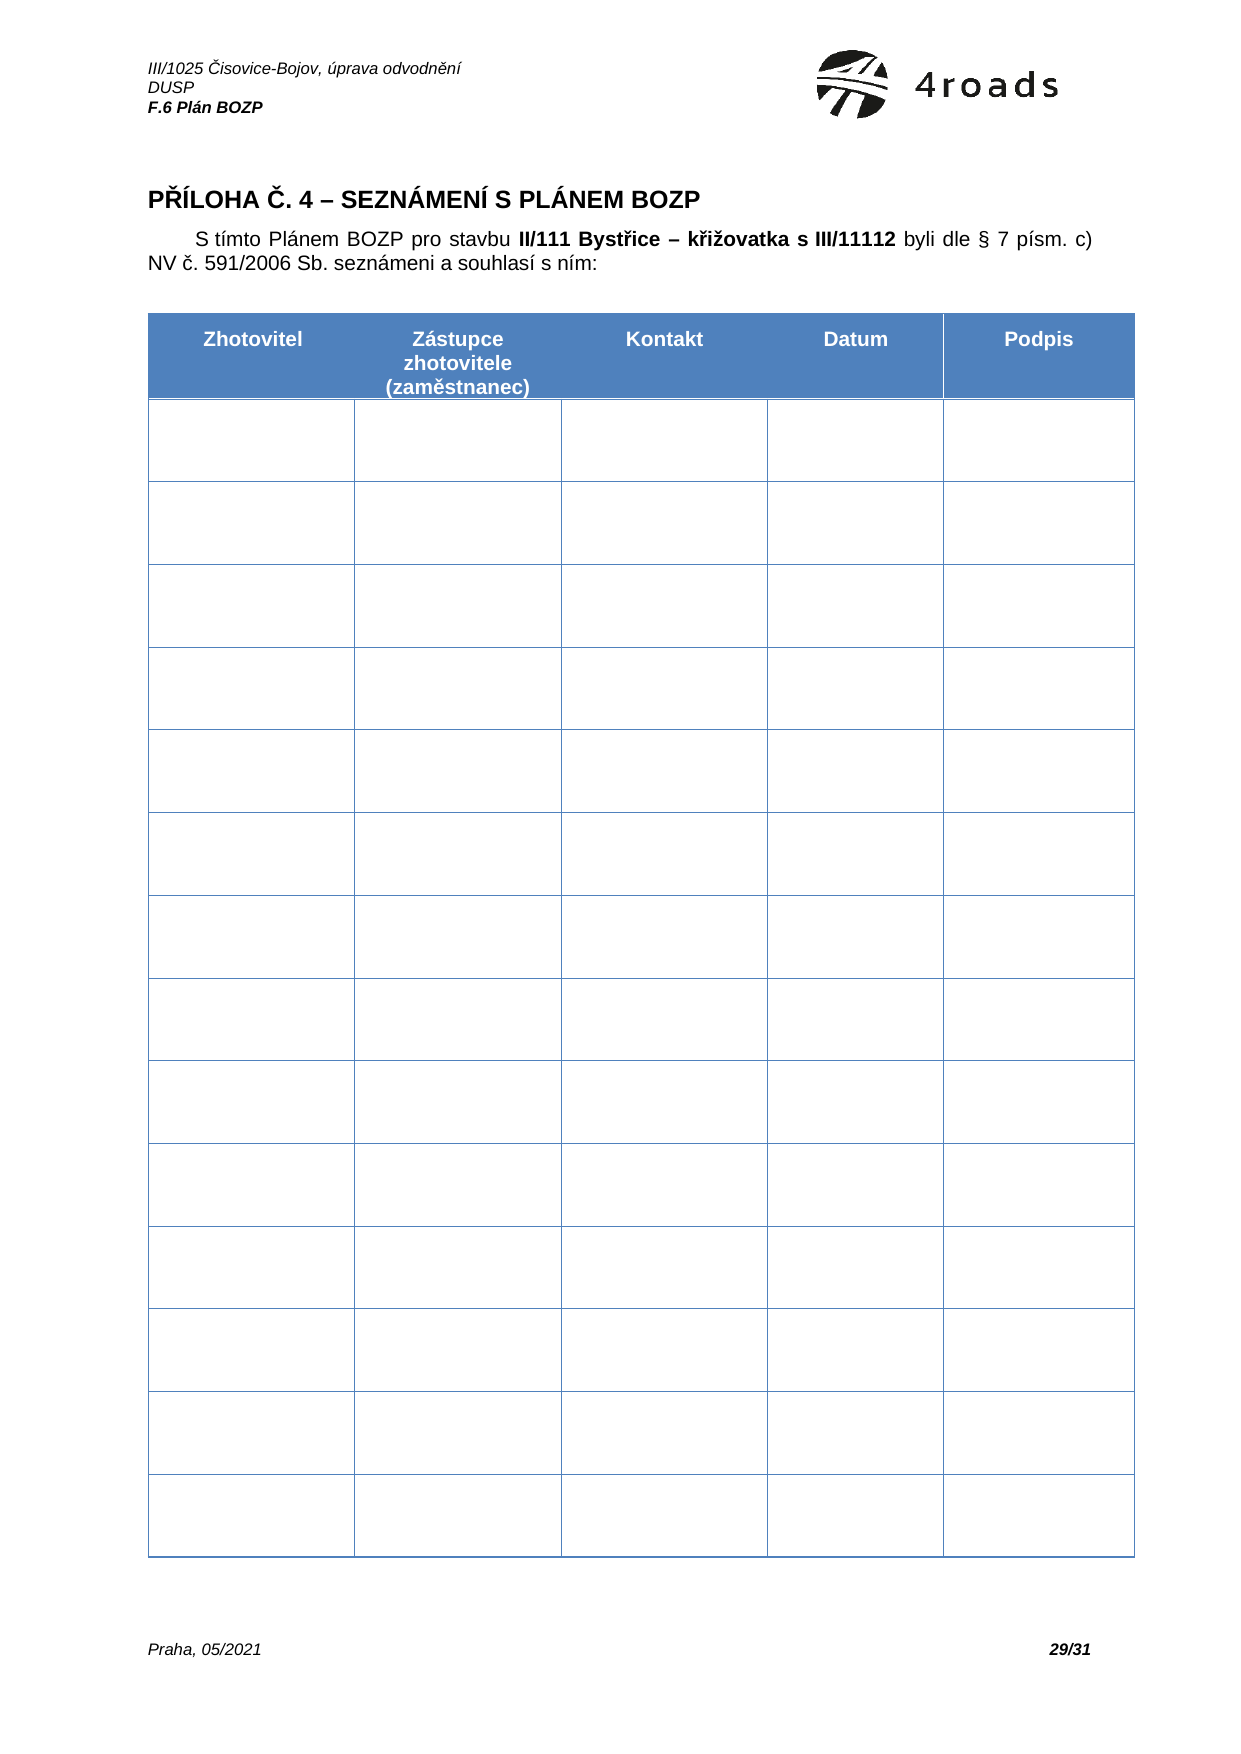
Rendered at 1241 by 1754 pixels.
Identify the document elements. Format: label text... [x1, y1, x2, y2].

table_cell [768, 896, 943, 977]
table_cell [944, 400, 1134, 481]
picture [806, 40, 1073, 132]
table_cell [355, 1475, 561, 1556]
table_cell [149, 1144, 354, 1226]
table_cell [562, 1475, 767, 1556]
table_cell [944, 813, 1134, 895]
table_header Zhotovitel [149, 314, 354, 398]
table_cell [768, 648, 943, 729]
table_cell [149, 979, 354, 1060]
table_cell [149, 813, 354, 895]
table_cell [562, 1144, 767, 1226]
table_cell [562, 400, 767, 481]
table_cell [562, 1309, 767, 1391]
table_cell [768, 1475, 943, 1556]
table_cell [149, 400, 354, 481]
table_cell [562, 979, 767, 1060]
table_cell [768, 482, 943, 564]
table_cell [768, 813, 943, 895]
table_cell [562, 896, 767, 977]
table_cell [355, 813, 561, 895]
table_cell [768, 400, 943, 481]
table_header Podpis [944, 314, 1134, 398]
table_cell [355, 1061, 561, 1143]
table_cell [944, 896, 1134, 977]
table_cell [768, 1227, 943, 1308]
table_cell [149, 896, 354, 977]
table_cell [768, 1309, 943, 1391]
table_cell [355, 1227, 561, 1308]
table_header Datum [768, 314, 943, 398]
table_cell [355, 1392, 561, 1474]
table_cell [149, 1392, 354, 1474]
table_cell [944, 730, 1134, 812]
table_cell [355, 565, 561, 647]
table_cell [149, 1475, 354, 1556]
table_cell [149, 565, 354, 647]
table_header Kontakt [561, 314, 768, 398]
table_cell [562, 1227, 767, 1308]
table_cell [944, 1061, 1134, 1143]
table_cell [355, 730, 561, 812]
table_cell [768, 1392, 943, 1474]
table_cell [355, 896, 561, 977]
table_cell [768, 1144, 943, 1226]
subtitle Příloha č. 4 – Seznámení s Plánem BOZP [148, 185, 1093, 214]
table_cell [944, 1144, 1134, 1226]
table_cell [355, 400, 561, 481]
table_cell [562, 1061, 767, 1143]
table_cell [944, 979, 1134, 1060]
table_cell [149, 1061, 354, 1143]
table_cell [562, 730, 767, 812]
table_cell [562, 813, 767, 895]
table_cell [944, 648, 1134, 729]
table_cell [768, 1061, 943, 1143]
table_header Zástupce zhotovitele (zaměstnanec) [354, 314, 561, 398]
table_cell [768, 565, 943, 647]
table_cell [944, 482, 1134, 564]
table_cell [149, 482, 354, 564]
table_cell [562, 482, 767, 564]
table_cell [355, 648, 561, 729]
table_cell [944, 1392, 1134, 1474]
table_cell [355, 482, 561, 564]
table_cell [149, 1309, 354, 1391]
table_cell [944, 565, 1134, 647]
table_cell [562, 648, 767, 729]
text S tímto Plánem BOZP pro stavbu II/111 Bystřice – křižovatka s III/11112 byli dle § 7 písm. c) NV č. 591/2006 Sb. seznámeni a souhlasí s ním: [148, 226, 1093, 274]
table_cell [355, 1309, 561, 1391]
table_cell [562, 565, 767, 647]
table_cell [149, 730, 354, 812]
table_cell [562, 1392, 767, 1474]
table_cell [355, 1144, 561, 1226]
table_cell [149, 648, 354, 729]
table_cell [944, 1227, 1134, 1308]
table_cell [768, 979, 943, 1060]
table_cell [355, 979, 561, 1060]
table_cell [149, 1227, 354, 1308]
table_cell [944, 1475, 1134, 1556]
table_cell [944, 1309, 1134, 1391]
table_cell [768, 730, 943, 812]
